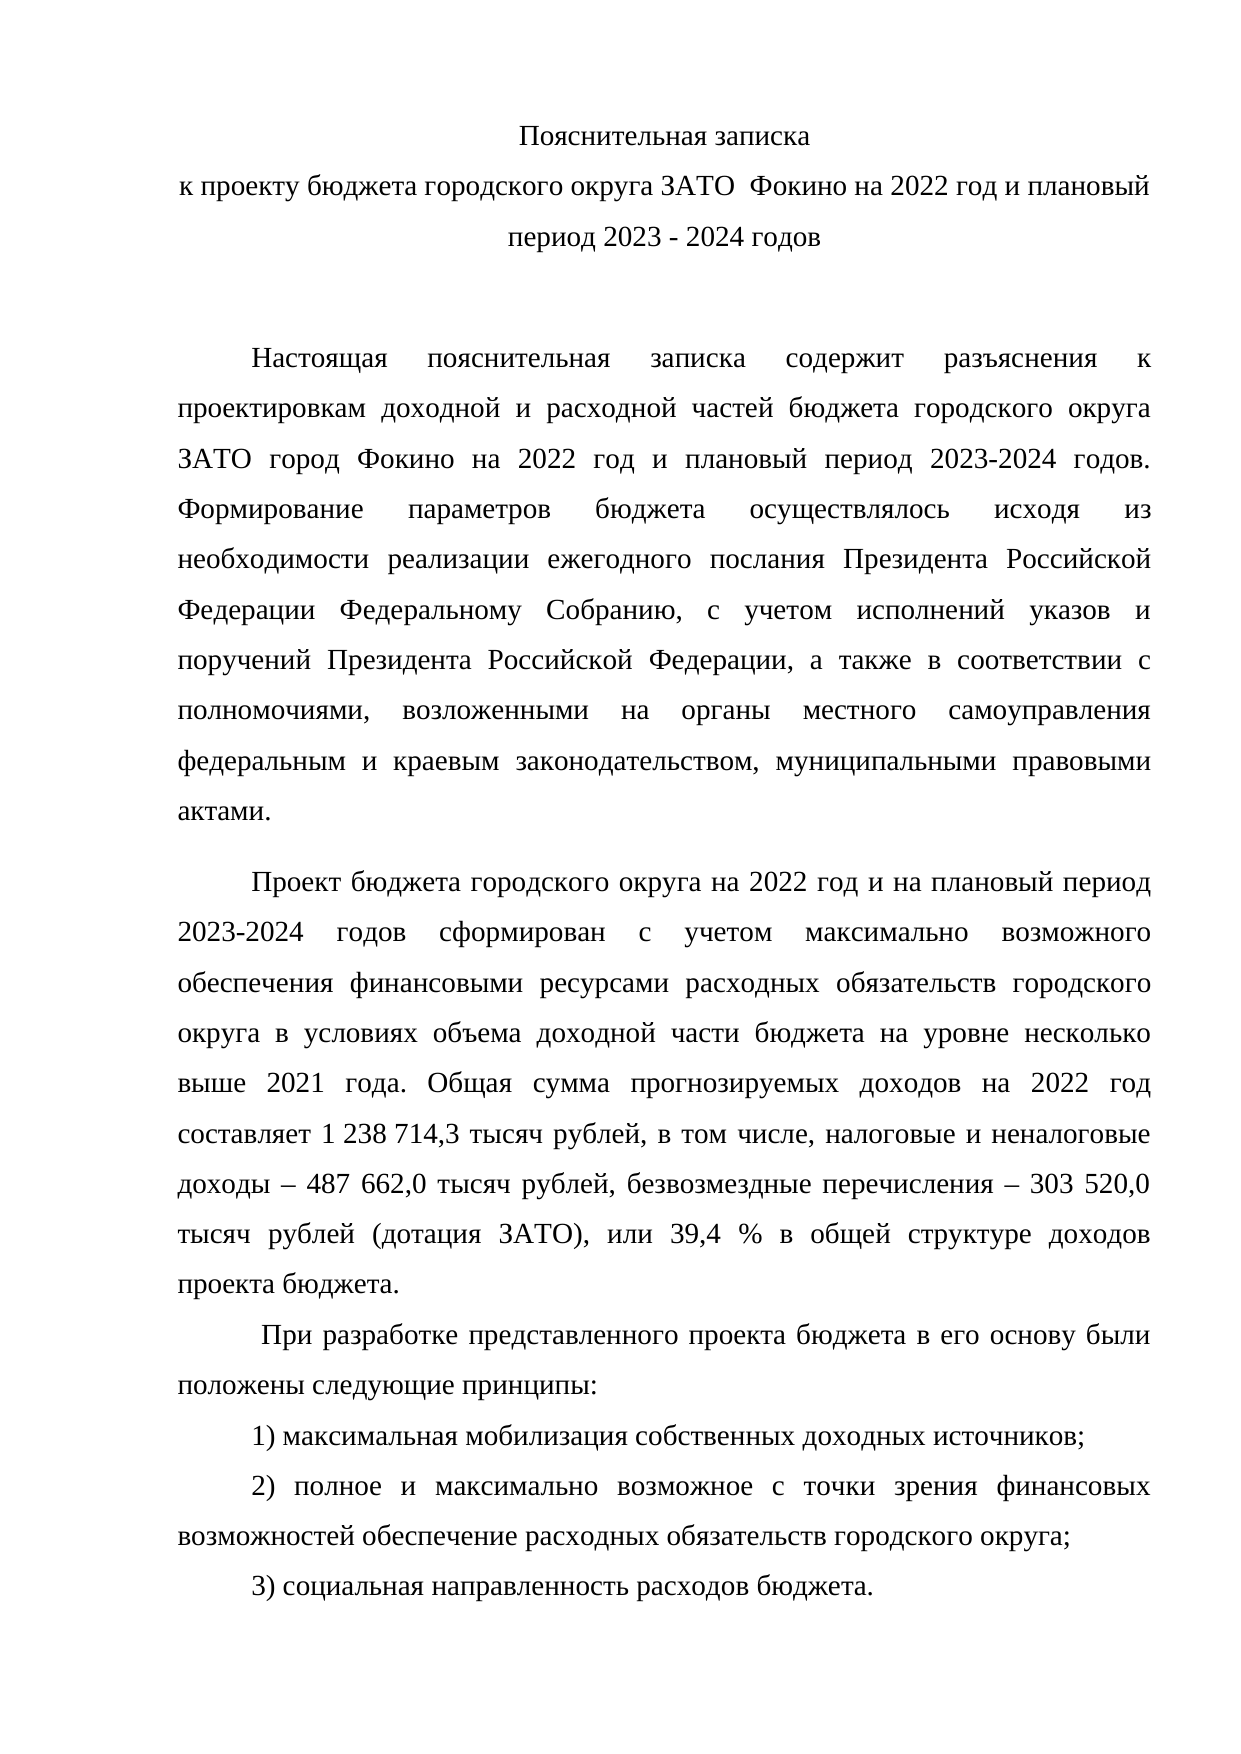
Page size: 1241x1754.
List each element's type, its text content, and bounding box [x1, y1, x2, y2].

text Проект бюджета городского округа на 2022 год и на плановый период 2023-2024 годов сформирован с учетом максимально возможного обеспечения финансовыми ресурсами расходных обязательств городского округа в условиях объема доходной части бюджета на уровне несколько выше 2021 года. Общая сумма прогнозируемых доходов на 2022 год составляет 1 238 714,3 тысяч рублей, в том числе, налоговые и неналоговые доходы – 487 662,0 тысяч рублей, безвозмездные перечисления – 303 520,0 тысяч рублей (дотация ЗАТО), или 39,4 % в общей структуре доходов проекта бюджета. [177, 864, 1152, 1300]
text 1) максимальная мобилизация собственных доходных источников; [177, 1418, 1152, 1451]
text 2) полное и максимально возможное с точки зрения финансовых возможностей обеспечение расходных обязательств городского округа; [177, 1468, 1152, 1552]
text Пояснительная записка [177, 118, 1152, 152]
text Настоящая пояснительная записка содержит разъяснения к проектировкам доходной и расходной частей бюджета городского округа ЗАТО город Фокино на 2022 год и плановый период 2023-2024 годов. Формирование параметров бюджета осуществлялось исходя из необходимости реализации ежегодного послания Президента Российской Федерации Федеральному Собранию, с учетом исполнений указов и поручений Президента Российской Федерации, а также в соответствии с полномочиями, возложенными на органы местного самоуправления федеральным и краевым законодательством, муниципальными правовыми актами. [177, 340, 1152, 827]
text к проекту бюджета городского округа ЗАТО Фокино на 2022 год и плановый период 2023 - 2024 годов [177, 168, 1152, 252]
text 3) социальная направленность расходов бюджета. [177, 1568, 1152, 1602]
text При разработке представленного проекта бюджета в его основу были положены следующие принципы: [177, 1317, 1152, 1401]
